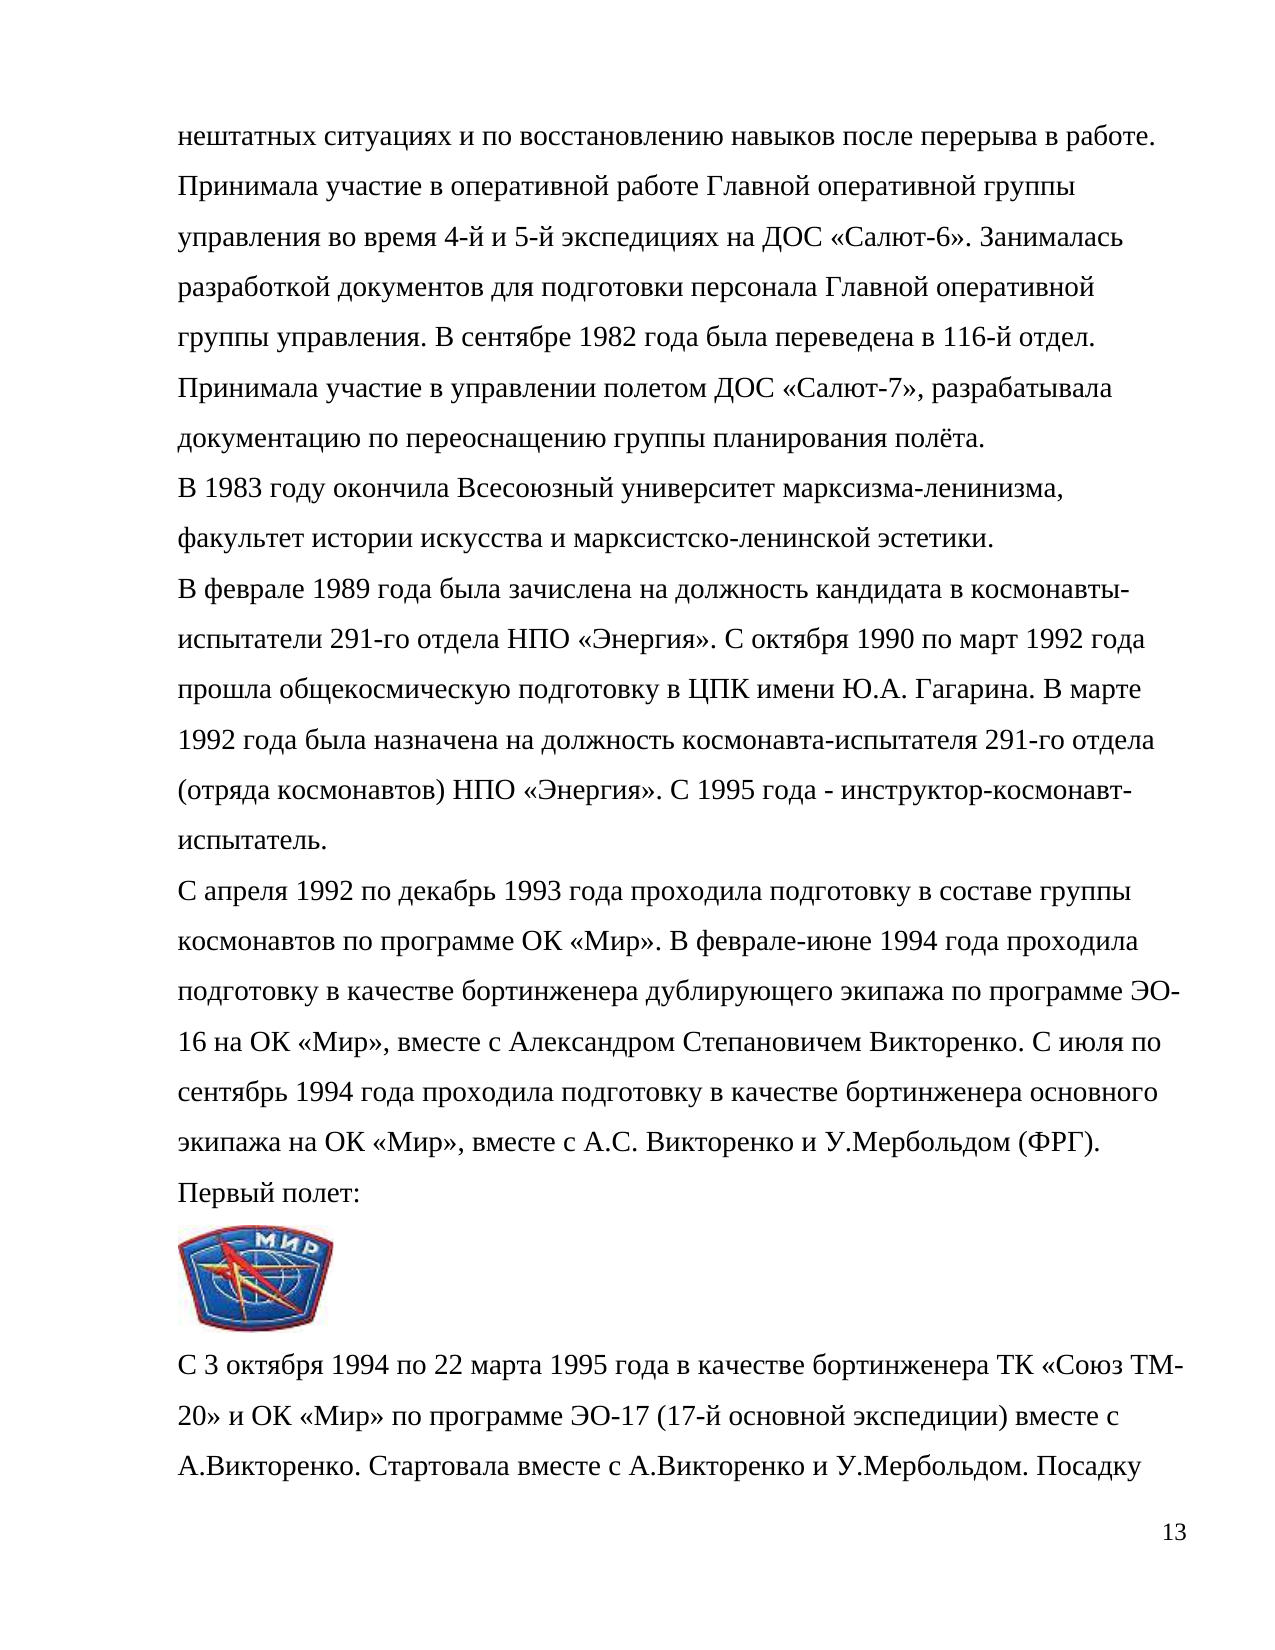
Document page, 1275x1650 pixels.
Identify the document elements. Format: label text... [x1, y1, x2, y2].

text В феврале 1989 года была зачислена на должность кандидата в космонавты-испытатели 291-го отдела НПО «Энергия». С октября 1990 по март 1992 года прошла общекосмическую подготовку в ЦПК имени Ю.А. Гагарина. В марте 1992 года была назначена на должность космонавта-испытателя 291-го отдела (отряда космонавтов) НПО «Энергия». С 1995 года - инструктор-космонавт-испытатель. [177, 571, 1186, 856]
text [177, 1347, 1186, 1481]
text С апреля 1992 по декабрь 1993 года проходила подготовку в составе группы космонавтов по программе ОК «Мир». В феврале-июне 1994 года проходила подготовку в качестве бортинженера дублирующего экипажа по программе ЭО-16 на ОК «Мир», вместе с Александром Степановичем Викторенко. С июля по сентябрь 1994 года проходила подготовку в качестве бортинженера основного экипажа на ОК «Мир», вместе с А.С. Викторенко и У.Мербольдом (ФРГ). [177, 873, 1186, 1158]
text В 1983 году окончила Всесоюзный университет марксизма-ленинизма, факультет истории искусства и марксистско-ленинской эстетики. [177, 470, 1186, 554]
text Первый полет: [177, 1175, 1186, 1208]
text Принимала участие в оперативной работе Главной оперативной группы управления во время 4-й и 5-й экспедициях на ДОС «Салют-6». Занималась разработкой документов для подготовки персонала Главной оперативной группы управления. В сентябре 1982 года была переведена в 116-й отдел. Принимала участие в управлении полетом ДОС «Салют-7», разрабатывала документацию по переоснащению группы планирования полёта. [177, 168, 1186, 453]
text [177, 118, 1186, 152]
